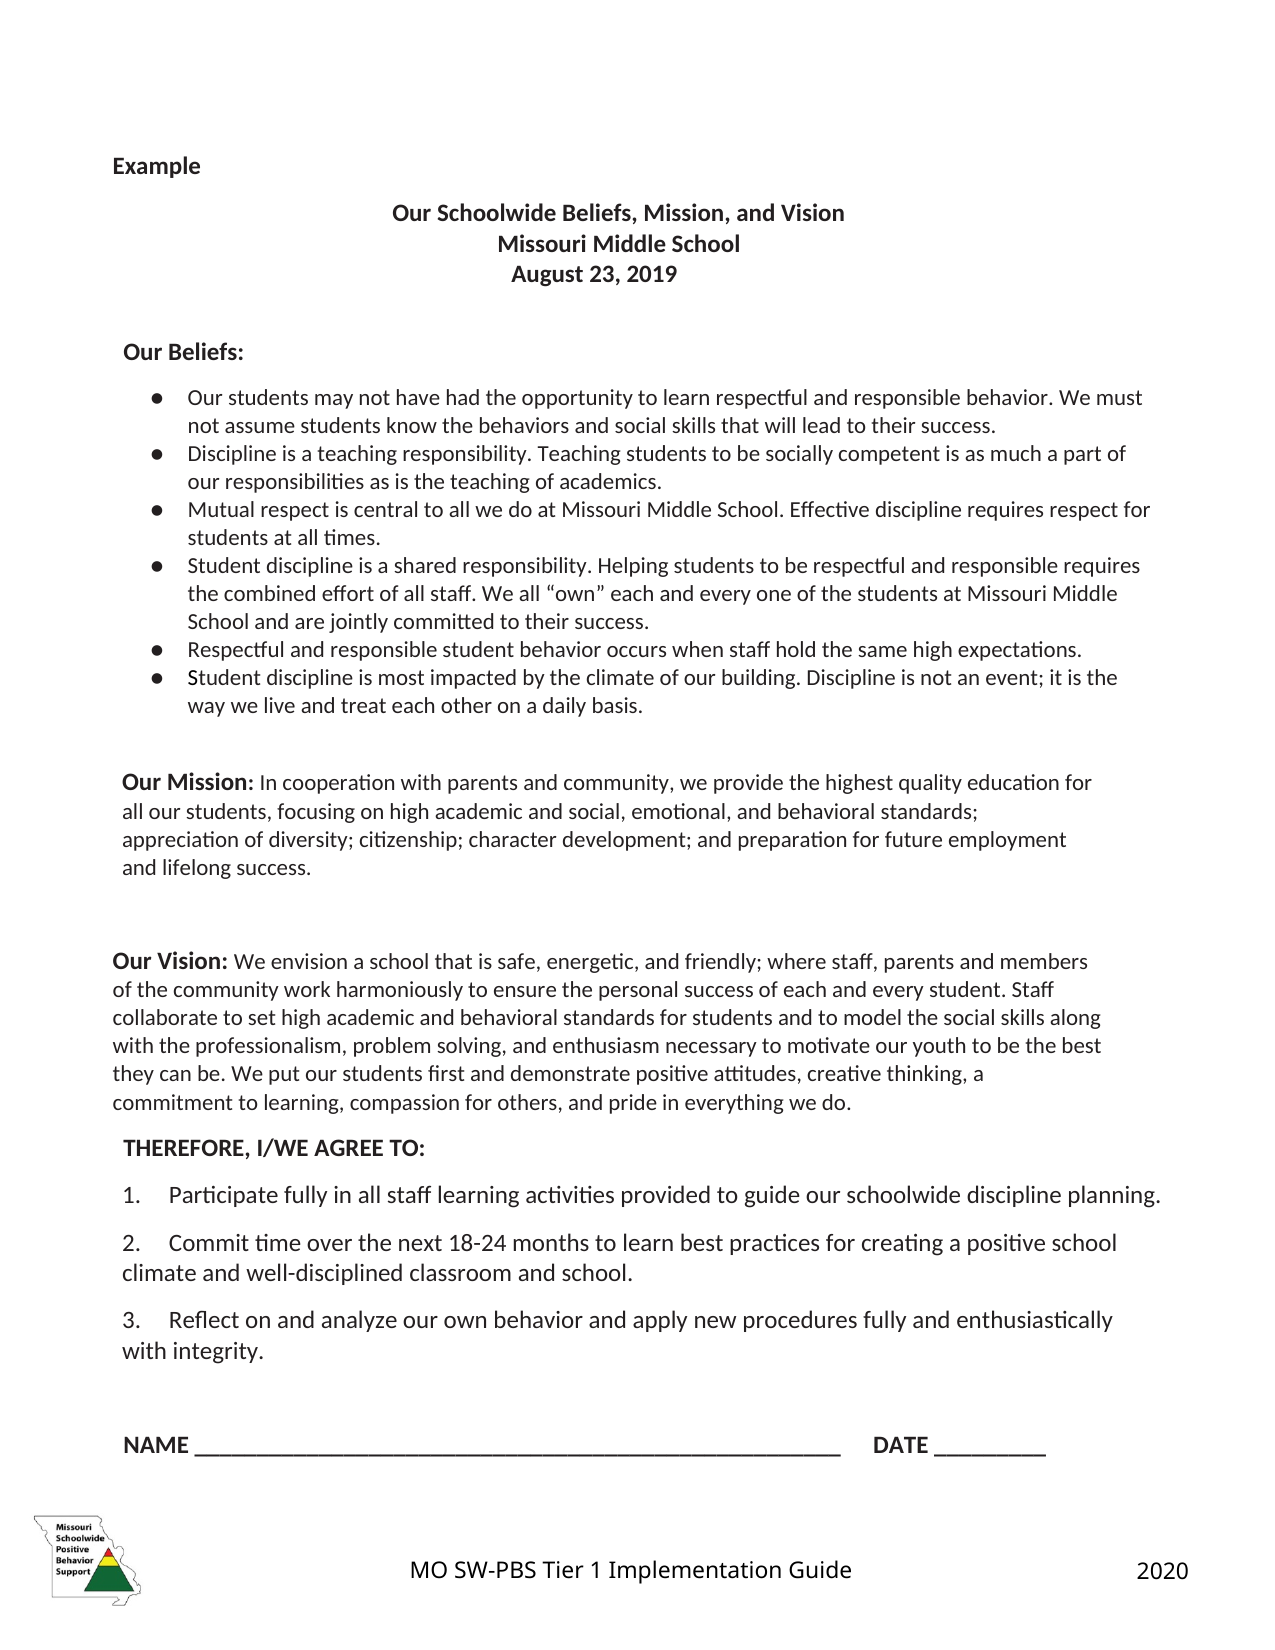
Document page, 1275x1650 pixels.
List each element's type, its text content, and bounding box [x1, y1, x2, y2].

list Student discipline is most impacted by the climate of our building. Discipline is not an event; it is the way we live and treat each other on a daily basis. [150, 663, 1155, 719]
text August 23, 2019 [75, 258, 1113, 289]
list Respectful and responsible student behavior occurs when staff hold the same high expectations. [150, 635, 1155, 663]
text 2. Commit time over the next 18-24 months to learn best practices for creating a positive school climate and well-disciplined classroom and school. [122, 1227, 1157, 1288]
list Mutual respect is central to all we do at Missouri Middle School. Effective discipline requires respect for students at all times. [150, 495, 1155, 551]
picture [0, 1486, 853, 1636]
text Example [112, 150, 731, 181]
text NAME ____________________________________________________ DATE _________ [123, 1429, 1164, 1460]
text Our Beliefs: [123, 336, 1164, 366]
list Student discipline is a shared responsibility. Helping students to be respectful and responsible requires the combined effort of all staff. We all “own” each and every one of the students at Missouri Middle School and are jointly committed to their success. [150, 551, 1155, 635]
text 1. Participate fully in all staff learning activities provided to guide our schoolwide discipline planning. [122, 1179, 1164, 1210]
text THEREFORE, I/WE AGREE TO: [123, 1132, 1164, 1163]
text Our Vision: We envision a school that is safe, energetic, and friendly; where staff, parents and members of the community work harmoniously to ensure the personal success of each and every student. Staff collaborate to set high academic and behavioral standards for students and to model the social skills along with the professionalism, problem solving, and enthusiasm necessary to motivate our youth to be the best they can be. We put our students first and demonstrate positive attitudes, creative thinking, a commitment to learning, compassion for others, and pride in everything we do. [112, 945, 1109, 1116]
list Our students may not have had the opportunity to learn respectful and responsible behavior. We must not assume students know the behaviors and social skills that will lead to their success. [150, 383, 1155, 439]
text Our Mission: In cooperation with parents and community, we provide the highest quality education for all our students, focusing on high academic and social, emotional, and behavioral standards; appreciation of diversity; citizenship; character development; and preparation for future employment and lifelong success. [122, 767, 1099, 881]
text Missouri Middle School [75, 228, 1162, 258]
list Discipline is a teaching responsibility. Teaching students to be socially competent is as much a part of our responsibilities as is the teaching of academics. [150, 439, 1155, 495]
text 3. Reflect on and analyze our own behavior and apply new procedures fully and enthusiastically with integrity. [122, 1304, 1157, 1365]
text Our Schoolwide Beliefs, Mission, and Vision [75, 197, 1162, 228]
